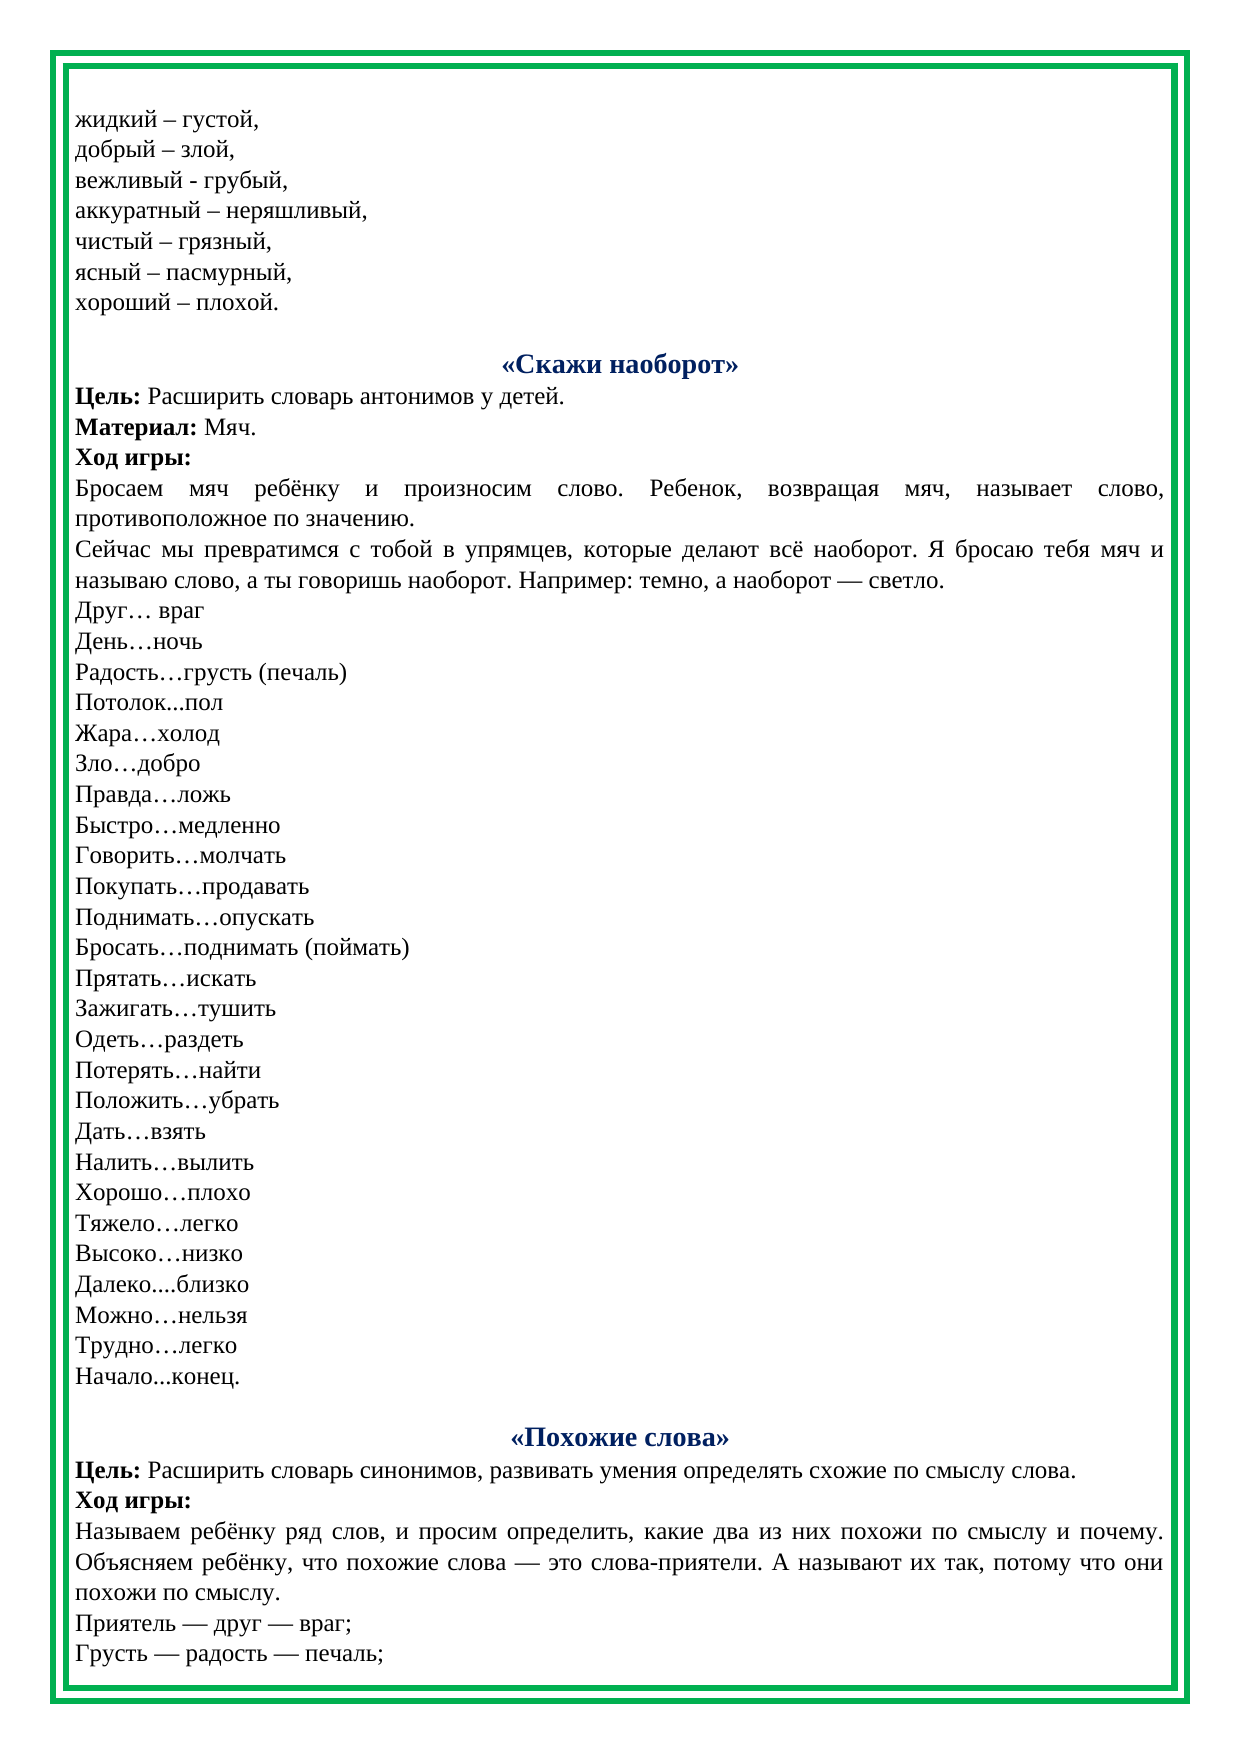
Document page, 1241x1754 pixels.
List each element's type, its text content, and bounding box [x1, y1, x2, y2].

text Начало...конец. [75, 1359, 1165, 1390]
text Ход игры: [75, 440, 1165, 471]
text Грусть — радость — печаль; [75, 1637, 1165, 1667]
text Можно…нельзя [75, 1298, 1165, 1328]
text Сейчас мы превратимся с тобой в упрямцев, которые делают всё наоборот. Я бросаю тебя мяч и называю слово, а ты говоришь наоборот. Например: темно, а наоборот — светло. [75, 532, 1165, 593]
text Положить…убрать [75, 1083, 1165, 1114]
text Зажигать…тушить [75, 992, 1165, 1022]
text хороший – плохой. [75, 286, 1165, 316]
text Одеть…раздеть [75, 1022, 1165, 1053]
text Трудно…легко [75, 1328, 1165, 1359]
text Говорить…молчать [75, 838, 1165, 869]
text Зло…добро [75, 747, 1165, 777]
text Прятать…искать [75, 961, 1165, 992]
text Приятель — друг — враг; [75, 1606, 1165, 1637]
text «Похожие слова» [75, 1420, 1165, 1453]
text вежливый - грубый, [75, 163, 1165, 194]
text «Скажи наоборот» [75, 347, 1165, 379]
text Быстро…медленно [75, 808, 1165, 838]
text ясный – пасмурный, [75, 255, 1165, 286]
text Налить…вылить [75, 1145, 1165, 1175]
text Потерять…найти [75, 1053, 1165, 1083]
text жидкий – густой, [75, 102, 1165, 132]
text Поднимать…опускать [75, 900, 1165, 930]
text Хорошо…плохо [75, 1175, 1165, 1206]
text Потолок...пол [75, 685, 1165, 716]
text Далеко....близко [75, 1267, 1165, 1298]
text Материал: Мяч. [75, 410, 1165, 440]
text День…ночь [75, 624, 1165, 655]
text Тяжело…легко [75, 1206, 1165, 1237]
text Называем ребёнку ряд слов, и просим определить, какие два из них похожи по смыслу и почему. Объясняем ребёнку, что похожие слова — это слова-приятели. А называют их так, потому что они похожи по смыслу. [75, 1514, 1165, 1606]
text Ход игры: [75, 1483, 1165, 1514]
text Высоко…низко [75, 1237, 1165, 1267]
text Дать…взять [75, 1114, 1165, 1145]
text чистый – грязный, [75, 224, 1165, 255]
text Цель: Расширить словарь антонимов у детей. [75, 379, 1165, 410]
text Жара…холод [75, 716, 1165, 747]
text добрый – злой, [75, 132, 1165, 163]
text Покупать…продавать [75, 869, 1165, 900]
text Правда…ложь [75, 777, 1165, 808]
text Друг… враг [75, 593, 1165, 624]
text Радость…грусть (печаль) [75, 655, 1165, 685]
text аккуратный – неряшливый, [75, 194, 1165, 224]
text Бросаем мяч ребёнку и произносим слово. Ребенок, возвращая мяч, называет слово, противоположное по значению. [75, 471, 1165, 532]
text Бросать…поднимать (поймать) [75, 930, 1165, 961]
text Цель: Расширить словарь синонимов, развивать умения определять схожие по смыслу слова. [75, 1453, 1165, 1483]
